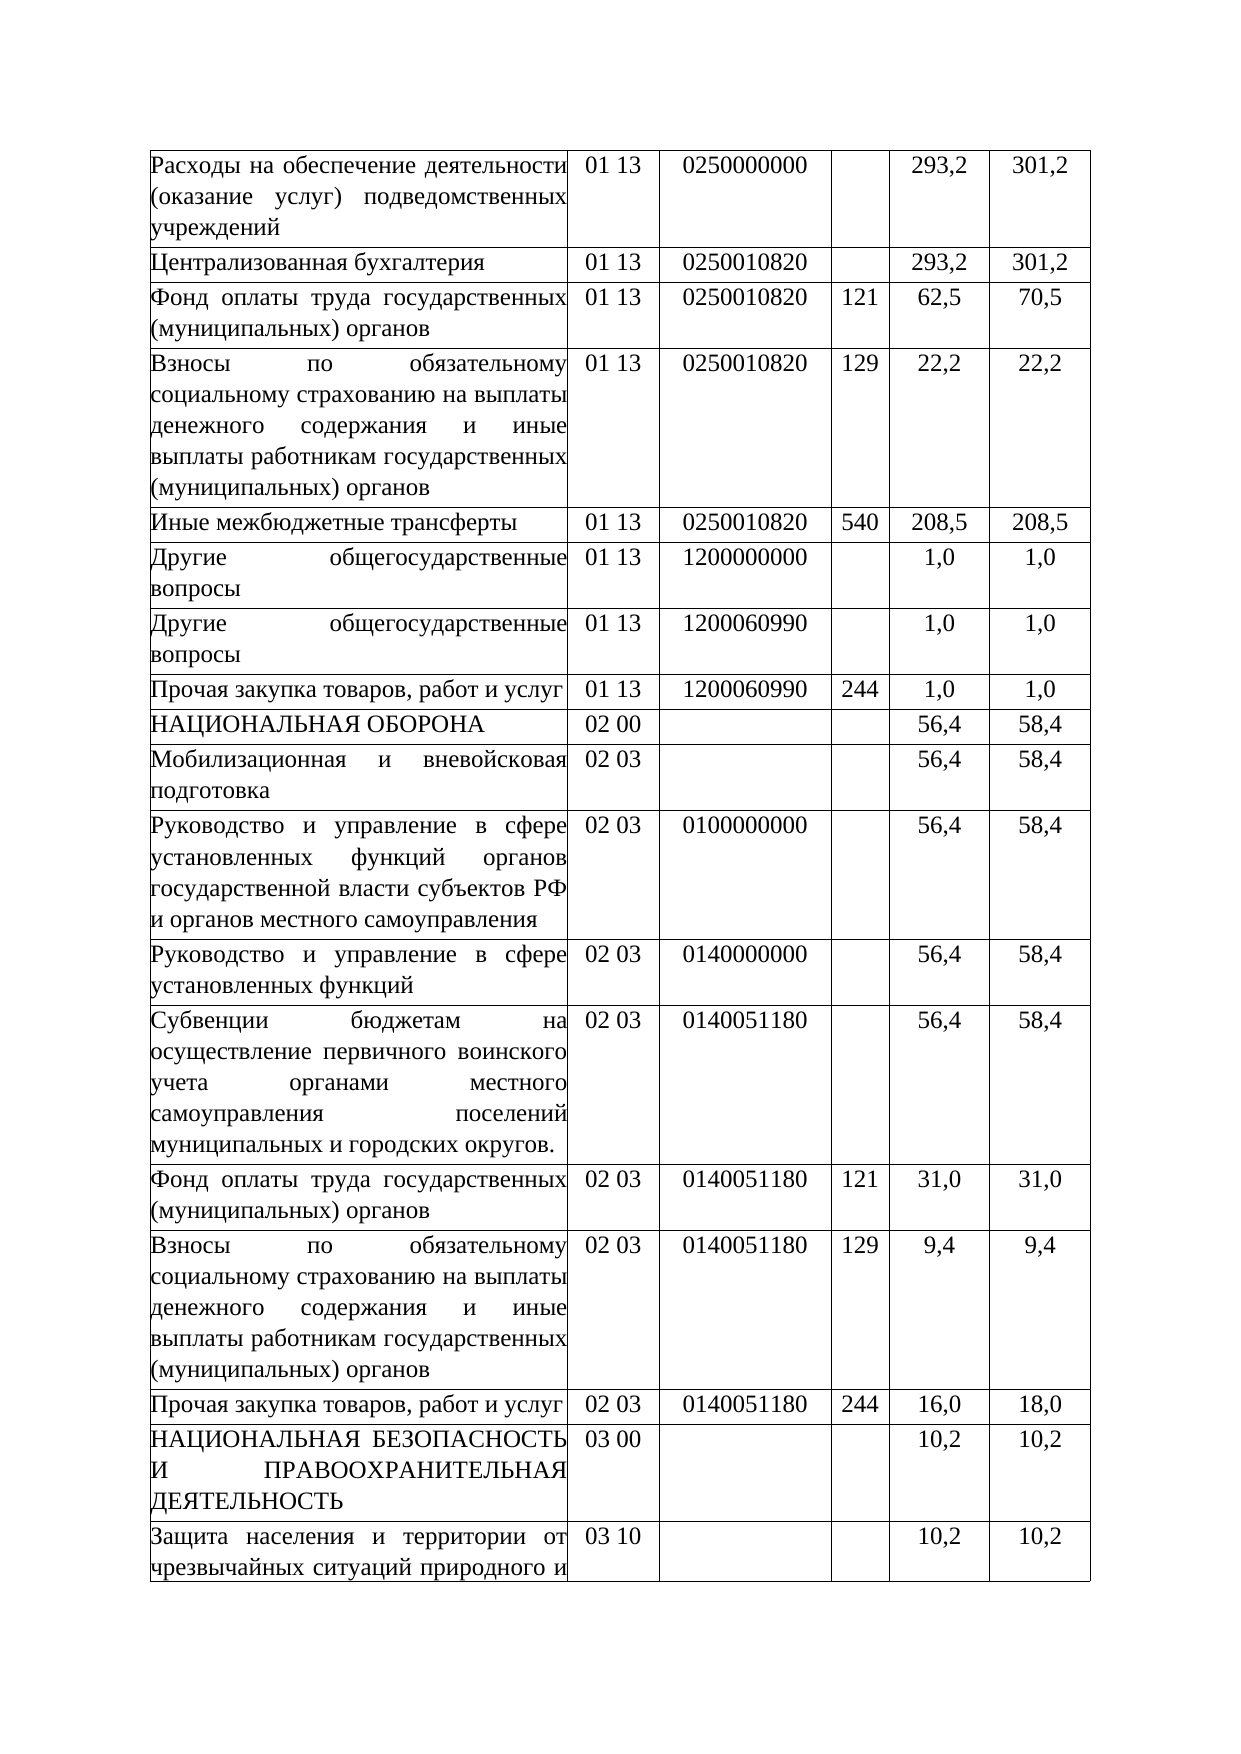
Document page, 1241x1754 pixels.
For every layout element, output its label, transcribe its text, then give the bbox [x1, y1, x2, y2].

table_cell [832, 1006, 889, 1164]
table_cell Другие общегосударственные вопросы [151, 543, 567, 608]
table_cell [832, 745, 889, 810]
table_cell Фонд оплаты труда государственных (муниципальных) органов [151, 283, 567, 348]
table_cell 1200060990 [660, 609, 831, 674]
table_cell 58,4 [990, 745, 1090, 810]
table_cell 02 03 [568, 1006, 659, 1164]
table_cell Взносы по обязательному социальному страхованию на выплаты денежного содержания и иные выплаты работникам государственных (муниципальных) органов [151, 349, 567, 507]
table_cell 0250010820 [660, 248, 831, 282]
table_cell НАЦИОНАЛЬНАЯ БЕЗОПАСНОСТЬ И ПРАВООХРАНИТЕЛЬНАЯ ДЕЯТЕЛЬНОСТЬ [151, 1425, 567, 1521]
table_cell 0250010820 [660, 508, 831, 542]
table_cell 01 13 [568, 543, 659, 608]
table_cell 0140051180 [660, 1006, 831, 1164]
table_cell 58,4 [990, 710, 1090, 744]
table_cell 58,4 [990, 1006, 1090, 1164]
table_cell 01 13 [568, 675, 659, 709]
table_cell 02 03 [568, 1231, 659, 1389]
table_cell 129 [832, 1231, 889, 1389]
table_cell 129 [832, 349, 889, 507]
table_cell 03 10 [568, 1522, 659, 1581]
table_cell [660, 1425, 831, 1521]
table_cell 56,4 [890, 940, 989, 1004]
table_cell 01 13 [568, 508, 659, 542]
table_cell 1,0 [990, 543, 1090, 608]
table_cell 22,2 [890, 349, 989, 507]
table_cell 02 03 [568, 745, 659, 810]
table_cell 1,0 [890, 543, 989, 608]
table_cell 10,2 [990, 1522, 1090, 1581]
table_cell Прочая закупка товаров, работ и услуг [151, 675, 567, 709]
table_cell 18,0 [990, 1390, 1090, 1424]
table_cell 540 [832, 508, 889, 542]
table_cell [832, 609, 889, 674]
table_cell 208,5 [890, 508, 989, 542]
table_cell [832, 811, 889, 938]
table_cell 01 13 [568, 283, 659, 348]
table_cell 58,4 [990, 940, 1090, 1004]
table_cell 0250000000 [660, 151, 831, 247]
table_cell [832, 1522, 889, 1581]
table_cell Другие общегосударственные вопросы [151, 609, 567, 674]
table_cell 02 03 [568, 811, 659, 938]
table_cell 1,0 [990, 675, 1090, 709]
table_cell [660, 1522, 831, 1581]
table_cell Взносы по обязательному социальному страхованию на выплаты денежного содержания и иные выплаты работникам государственных (муниципальных) органов [151, 1231, 567, 1389]
table_cell Мобилизационная и вневойсковая подготовка [151, 745, 567, 810]
table_cell 121 [832, 283, 889, 348]
table_cell [660, 710, 831, 744]
table_cell 02 03 [568, 1165, 659, 1230]
table_cell Централизованная бухгалтерия [151, 248, 567, 282]
table_cell 301,2 [990, 151, 1090, 247]
table_cell 9,4 [990, 1231, 1090, 1389]
table_cell 121 [832, 1165, 889, 1230]
table_cell [832, 248, 889, 282]
table_cell НАЦИОНАЛЬНАЯ ОБОРОНА [151, 710, 567, 744]
table_cell Руководство и управление в сфере установленных функций органов государственной власти субъектов РФ и органов местного самоуправления [151, 811, 567, 938]
table_cell Иные межбюджетные трансферты [151, 508, 567, 542]
table_cell [832, 543, 889, 608]
table_cell 10,2 [890, 1522, 989, 1581]
table_cell Фонд оплаты труда государственных (муниципальных) органов [151, 1165, 567, 1230]
table_cell 58,4 [990, 811, 1090, 938]
table_cell [832, 151, 889, 247]
table_cell Руководство и управление в сфере установленных функций [151, 940, 567, 1004]
table_cell 56,4 [890, 745, 989, 810]
table_cell Прочая закупка товаров, работ и услуг [151, 1390, 567, 1424]
table_cell 01 13 [568, 349, 659, 507]
table_cell 293,2 [890, 151, 989, 247]
table_cell 01 13 [568, 609, 659, 674]
table_cell 56,4 [890, 811, 989, 938]
table_cell 9,4 [890, 1231, 989, 1389]
table_cell 1,0 [890, 609, 989, 674]
table_cell 1,0 [990, 609, 1090, 674]
table_cell [832, 710, 889, 744]
table_cell 22,2 [990, 349, 1090, 507]
table_cell 16,0 [890, 1390, 989, 1424]
table_cell 56,4 [890, 710, 989, 744]
table_cell 244 [832, 1390, 889, 1424]
table_cell [660, 745, 831, 810]
table_cell 56,4 [890, 1006, 989, 1164]
table_cell 0250010820 [660, 283, 831, 348]
table_cell 03 00 [568, 1425, 659, 1521]
table_cell 02 00 [568, 710, 659, 744]
table_cell 1,0 [890, 675, 989, 709]
table_cell 62,5 [890, 283, 989, 348]
table_cell Субвенции бюджетам на осуществление первичного воинского учета органами местного самоуправления поселений муниципальных и городских округов. [151, 1006, 567, 1164]
table_cell 1200060990 [660, 675, 831, 709]
table_cell 02 03 [568, 1390, 659, 1424]
table_cell 0140051180 [660, 1165, 831, 1230]
table_cell [832, 940, 889, 1004]
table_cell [151, 151, 567, 247]
table_cell 70,5 [990, 283, 1090, 348]
table_cell 0100000000 [660, 811, 831, 938]
table_cell 208,5 [990, 508, 1090, 542]
table_cell 244 [832, 675, 889, 709]
table_cell 31,0 [990, 1165, 1090, 1230]
table_cell 10,2 [890, 1425, 989, 1521]
table_cell 10,2 [990, 1425, 1090, 1521]
table_cell 0140051180 [660, 1390, 831, 1424]
table_cell 301,2 [990, 248, 1090, 282]
table_cell 0140051180 [660, 1231, 831, 1389]
table_cell 0140000000 [660, 940, 831, 1004]
table_cell [832, 1425, 889, 1521]
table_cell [151, 1522, 567, 1581]
table_cell 0250010820 [660, 349, 831, 507]
table_cell 293,2 [890, 248, 989, 282]
table_cell 1200000000 [660, 543, 831, 608]
table_cell 01 13 [568, 248, 659, 282]
table_cell 01 13 [568, 151, 659, 247]
table_cell 02 03 [568, 940, 659, 1004]
table_cell 31,0 [890, 1165, 989, 1230]
